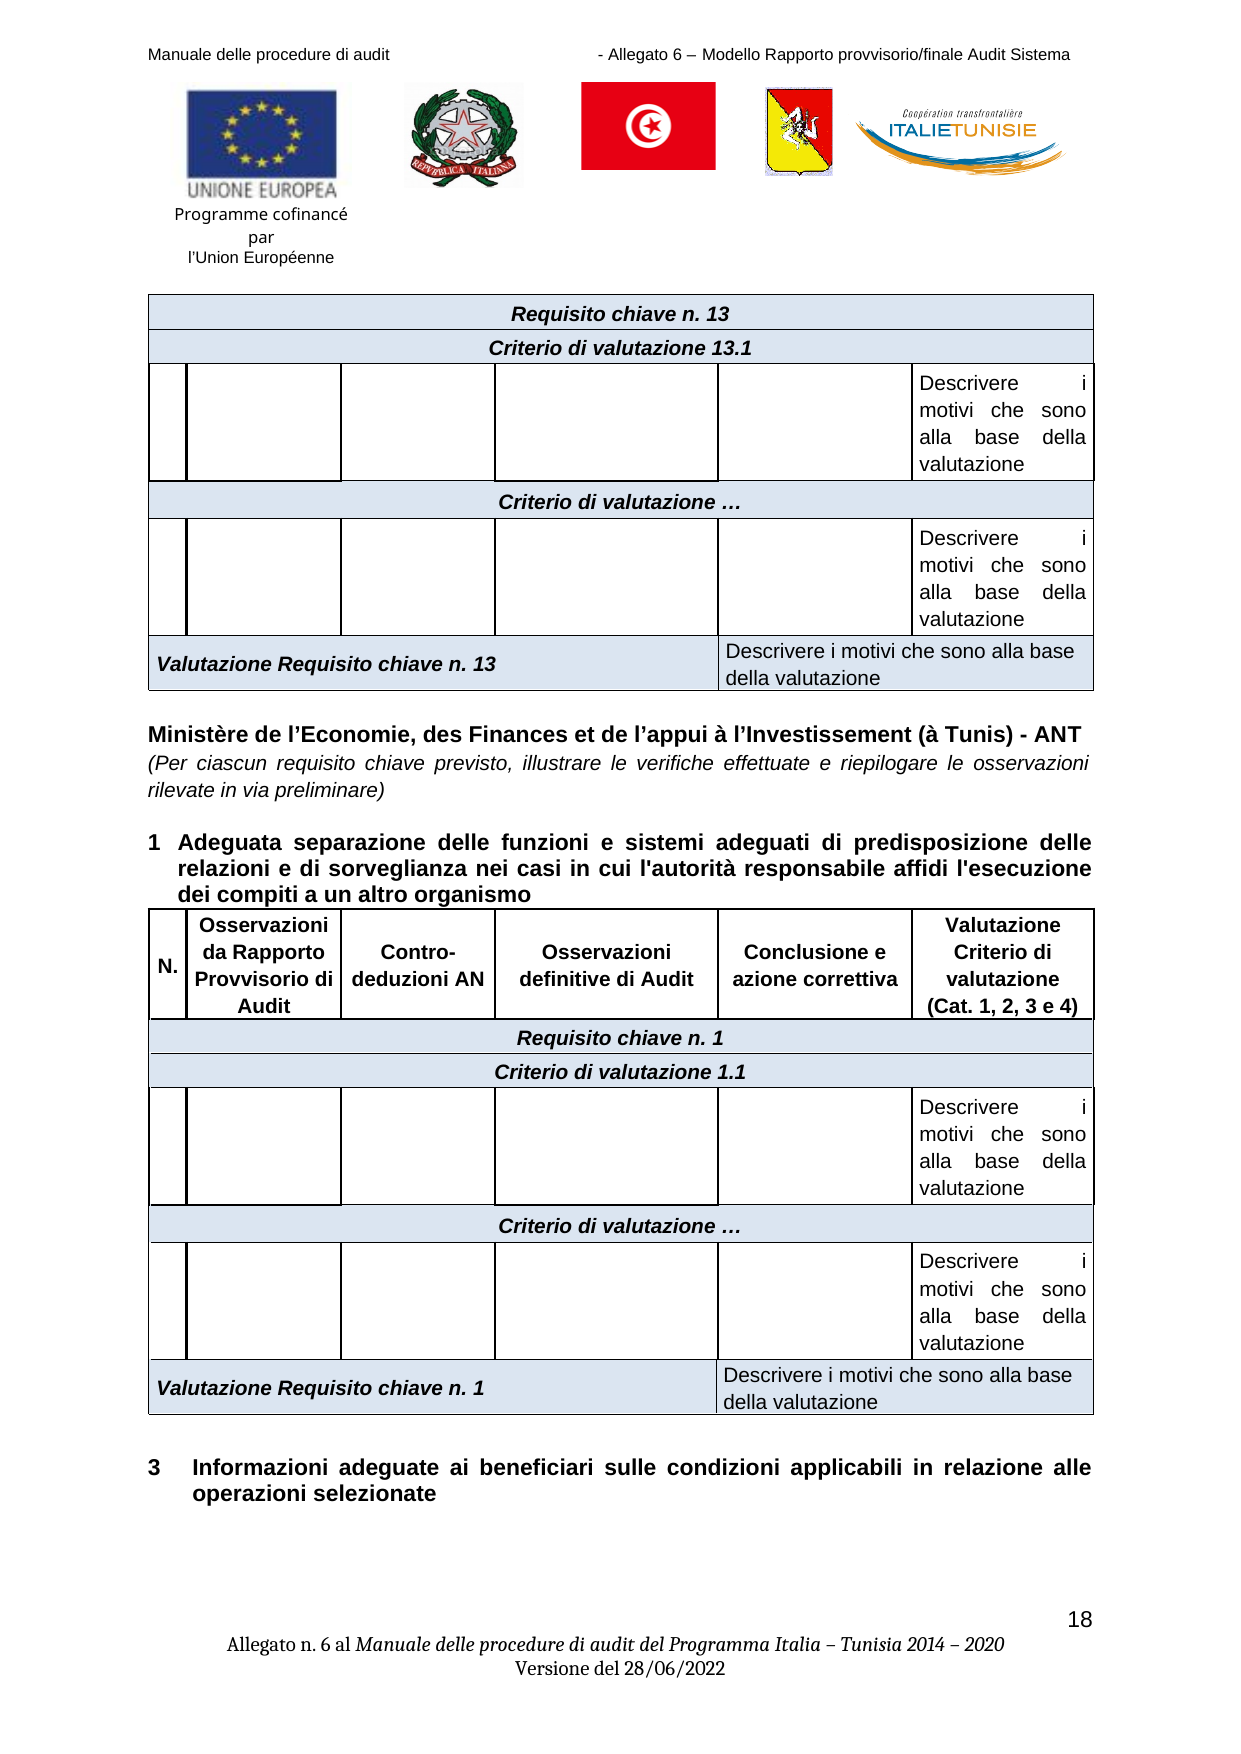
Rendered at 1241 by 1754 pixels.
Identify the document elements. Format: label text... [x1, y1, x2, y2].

picture [581, 82, 716, 170]
table_cell Valutazione Requisito chiave n. 13 [149, 636, 718, 689]
table_cell Descrivere i motivi che sono alla base della valutazione [913, 519, 1093, 635]
table_cell [150, 1088, 185, 1204]
table_cell Criterio di valutazione 13.1 [149, 330, 1093, 363]
text 1 Adeguata separazione delle funzioni e sistemi adeguati di predisposizione delle relazioni e di sorveglianza nei casi in cui l'autorità responsabile affidi l'esecuzione dei compiti a un altro organismo [148, 829, 1092, 908]
table_cell Descrivere i motivi che sono alla base della valutazione [913, 1242, 1093, 1359]
text Ministère de l’Economie, des Finances et de l’appui à l’Investissement (à Tunis) - ANT [148, 720, 1092, 747]
table_cell Requisito chiave n. 13 [149, 295, 1093, 329]
table_cell [496, 364, 717, 480]
text 3 Informazioni adeguate ai beneficiari sulle condizioni applicabili in relazione alle operazioni selezionate [148, 1453, 1092, 1506]
table_header Osservazioni da Rapporto Provvisorio di Audit [188, 910, 340, 1018]
table_cell [149, 519, 185, 635]
table_header Conclusione e azione correttiva [719, 910, 911, 1018]
table_cell [719, 1243, 911, 1359]
table_cell Descrivere i motivi che sono alla base della valutazione [913, 364, 1093, 480]
table_cell [719, 364, 911, 480]
table_cell [342, 364, 494, 480]
table_cell [342, 519, 494, 635]
text (Per ciascun requisito chiave previsto, illustrare le verifiche effettuate e riepilogare le osservazioni rilevate in via preliminare) [148, 747, 1092, 802]
table_cell [496, 519, 717, 635]
table_cell [719, 519, 911, 635]
picture [765, 87, 833, 176]
picture [170, 82, 352, 203]
table_cell Requisito chiave n. 1 [149, 1018, 1093, 1052]
table_header N. [150, 910, 185, 1018]
table_cell [188, 519, 340, 635]
table_cell [496, 1088, 717, 1204]
table_cell Descrivere i motivi che sono alla base della valutazione [719, 636, 1093, 689]
table_header Contro- deduzioni AN [342, 910, 494, 1018]
table_cell Descrivere i motivi che sono alla base della valutazione [913, 1087, 1093, 1204]
table_cell [188, 364, 340, 480]
table_cell [342, 1243, 494, 1359]
table_header Valutazione Criterio di valutazione (Cat. 1, 2, 3 e 4) [913, 910, 1093, 1018]
table_cell Criterio di valutazione … [149, 1204, 1093, 1242]
table_header Osservazioni definitive di Audit [496, 910, 717, 1018]
picture [847, 82, 1075, 197]
picture [403, 82, 524, 188]
table_cell [149, 1242, 185, 1359]
table_cell [719, 1088, 911, 1204]
table_cell [188, 1088, 340, 1204]
table_cell [150, 364, 185, 480]
table_cell [188, 1243, 340, 1359]
table_cell Valutazione Requisito chiave n. 1 [149, 1359, 716, 1413]
table_cell Descrivere i motivi che sono alla base della valutazione [717, 1359, 1093, 1413]
table_cell Criterio di valutazione … [149, 481, 1093, 518]
table_cell [496, 1243, 717, 1359]
table_cell Criterio di valutazione 1.1 [149, 1053, 1093, 1087]
table_cell [342, 1088, 494, 1204]
